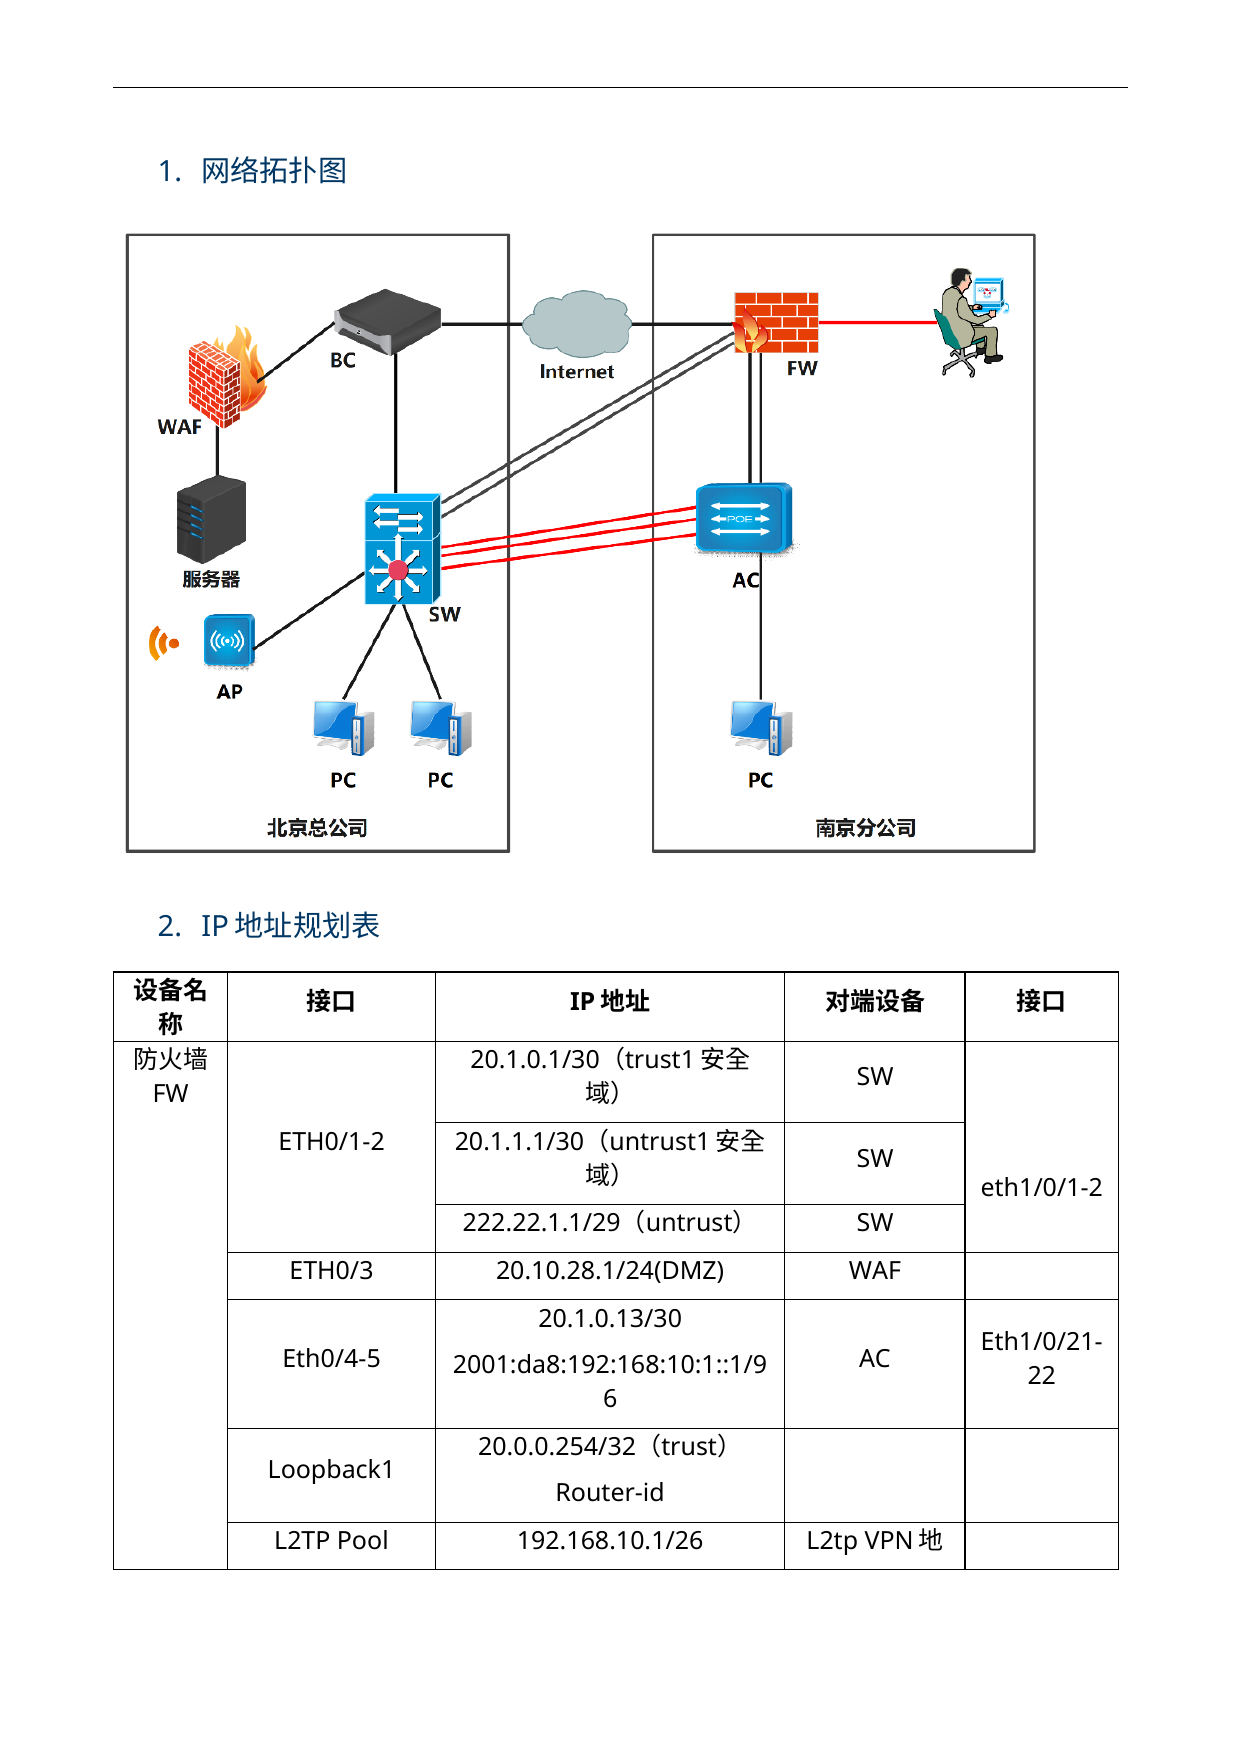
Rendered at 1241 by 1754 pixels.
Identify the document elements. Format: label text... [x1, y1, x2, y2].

table_cell ETH0/3 [228, 1253, 435, 1299]
table_cell [966, 1253, 1118, 1299]
table_cell [966, 1523, 1118, 1569]
table_cell Eth0/4-5 [228, 1300, 435, 1427]
subtitle 网络拓扑图 [157, 150, 1128, 190]
table_cell 192.168.10.1/26 可用IP数量为20 [436, 1523, 784, 1569]
table_cell 20.1.1.1/30（untrust1安全域） [436, 1123, 784, 1204]
table_cell 防火墙FW [114, 1042, 227, 1569]
table_cell SW [785, 1042, 964, 1122]
table_header 对端设备 [785, 973, 964, 1041]
table_cell 20.1.0.13/30 2001:da8:192:168:10:1::1/96 [436, 1300, 784, 1427]
table_cell L2TP Pool [228, 1523, 435, 1569]
table_header IP地址 [436, 973, 784, 1041]
table_cell Eth1/0/21-22 [966, 1300, 1118, 1427]
table_cell [785, 1429, 964, 1522]
table_cell 222.22.1.1/29（untrust） [436, 1205, 784, 1252]
table_cell [966, 1429, 1118, 1522]
table_cell eth1/0/1-2 [966, 1042, 1118, 1252]
table_header 设备名称 [114, 973, 227, 1041]
table_header 接口 [228, 973, 435, 1041]
table_cell SW [785, 1205, 964, 1252]
table_cell Loopback1 [228, 1429, 435, 1522]
table_cell AC [785, 1300, 964, 1427]
picture [112, 215, 1053, 871]
table_cell SW [785, 1123, 964, 1204]
table_cell 20.0.0.254/32（trust） Router-id [436, 1429, 784, 1522]
table_cell 20.10.28.1/24(DMZ) [436, 1253, 784, 1299]
table_cell ETH0/1-2 [228, 1042, 435, 1252]
subtitle IP地址规划表 [157, 906, 1128, 945]
table_header 接口 [966, 973, 1118, 1041]
table_cell 20.1.0.1/30（trust1安全域） [436, 1042, 784, 1122]
table_cell WAF [785, 1253, 964, 1299]
table_cell L2tp VPN地址池 [785, 1523, 964, 1569]
